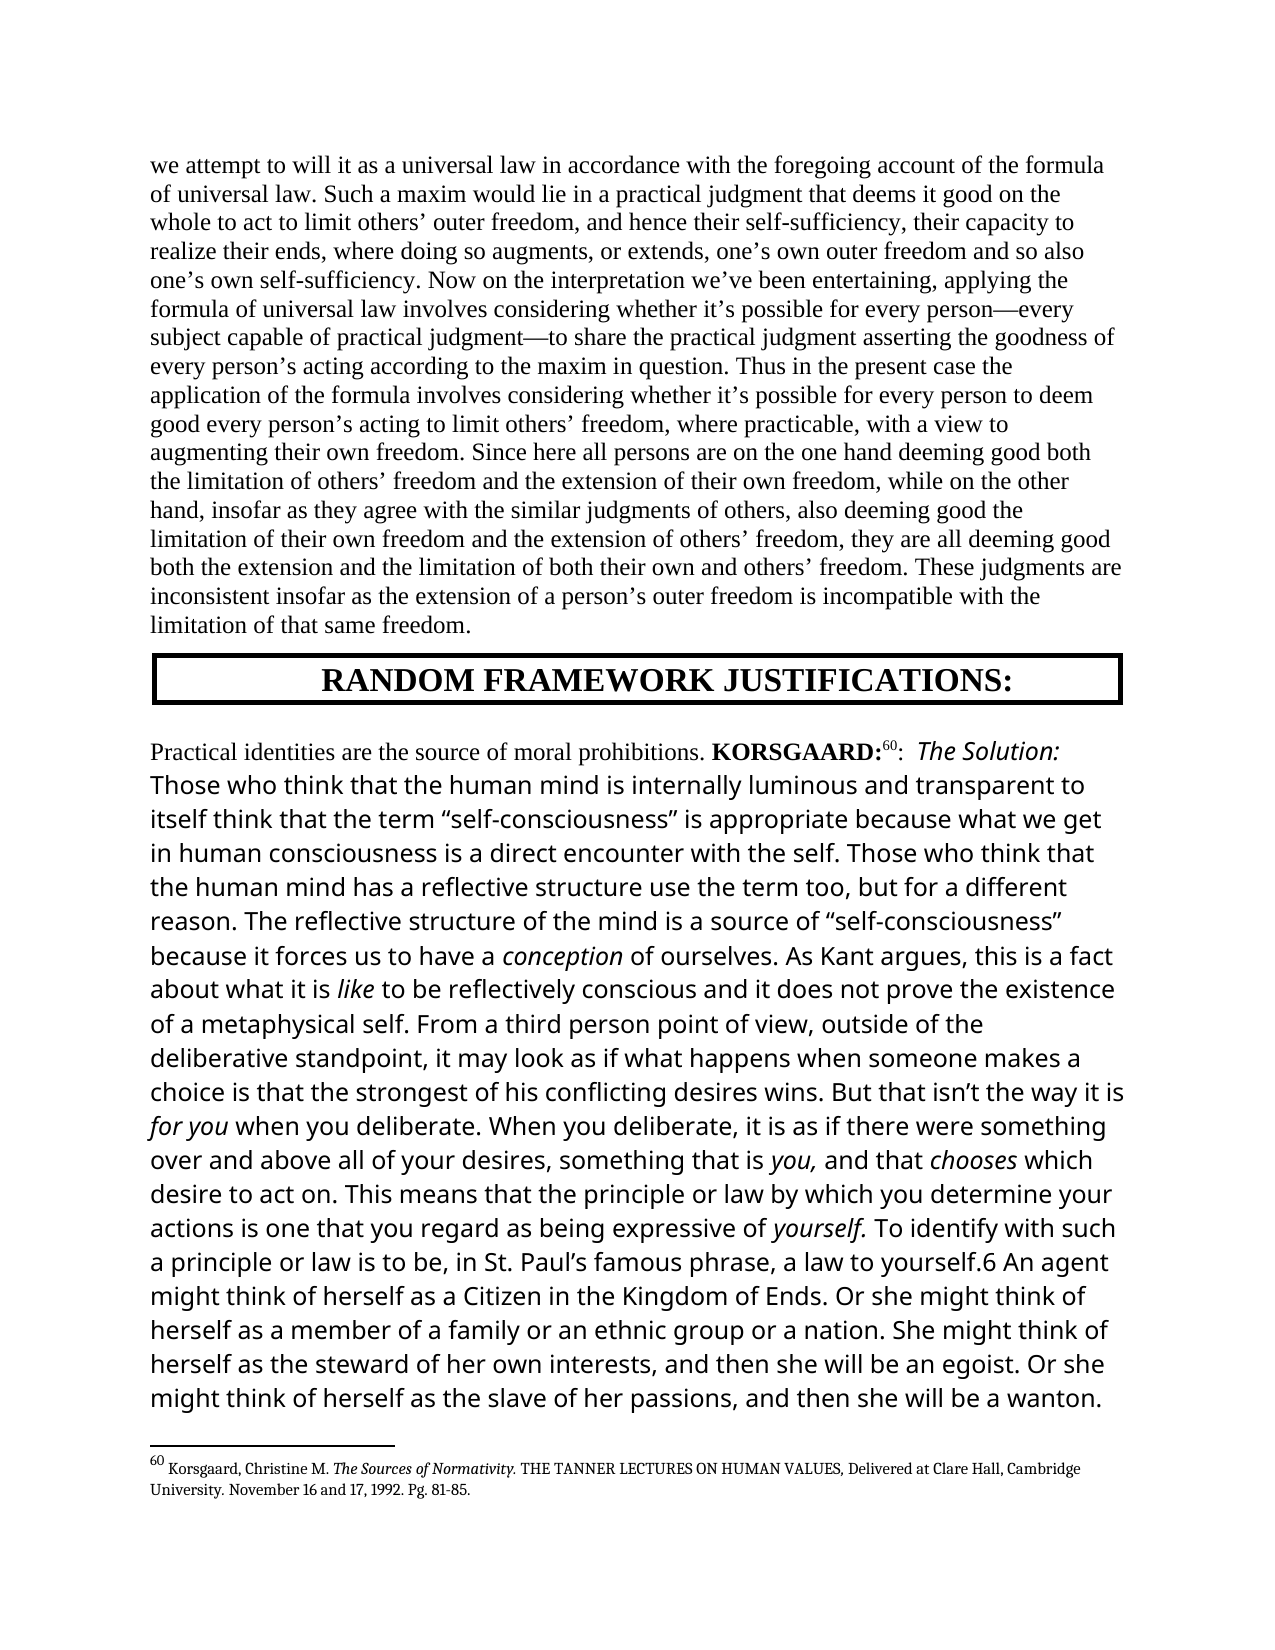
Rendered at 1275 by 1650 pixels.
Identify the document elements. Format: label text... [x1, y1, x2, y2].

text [150, 734, 1125, 1415]
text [150, 150, 1125, 639]
title random framework justifications: [157, 658, 1118, 700]
